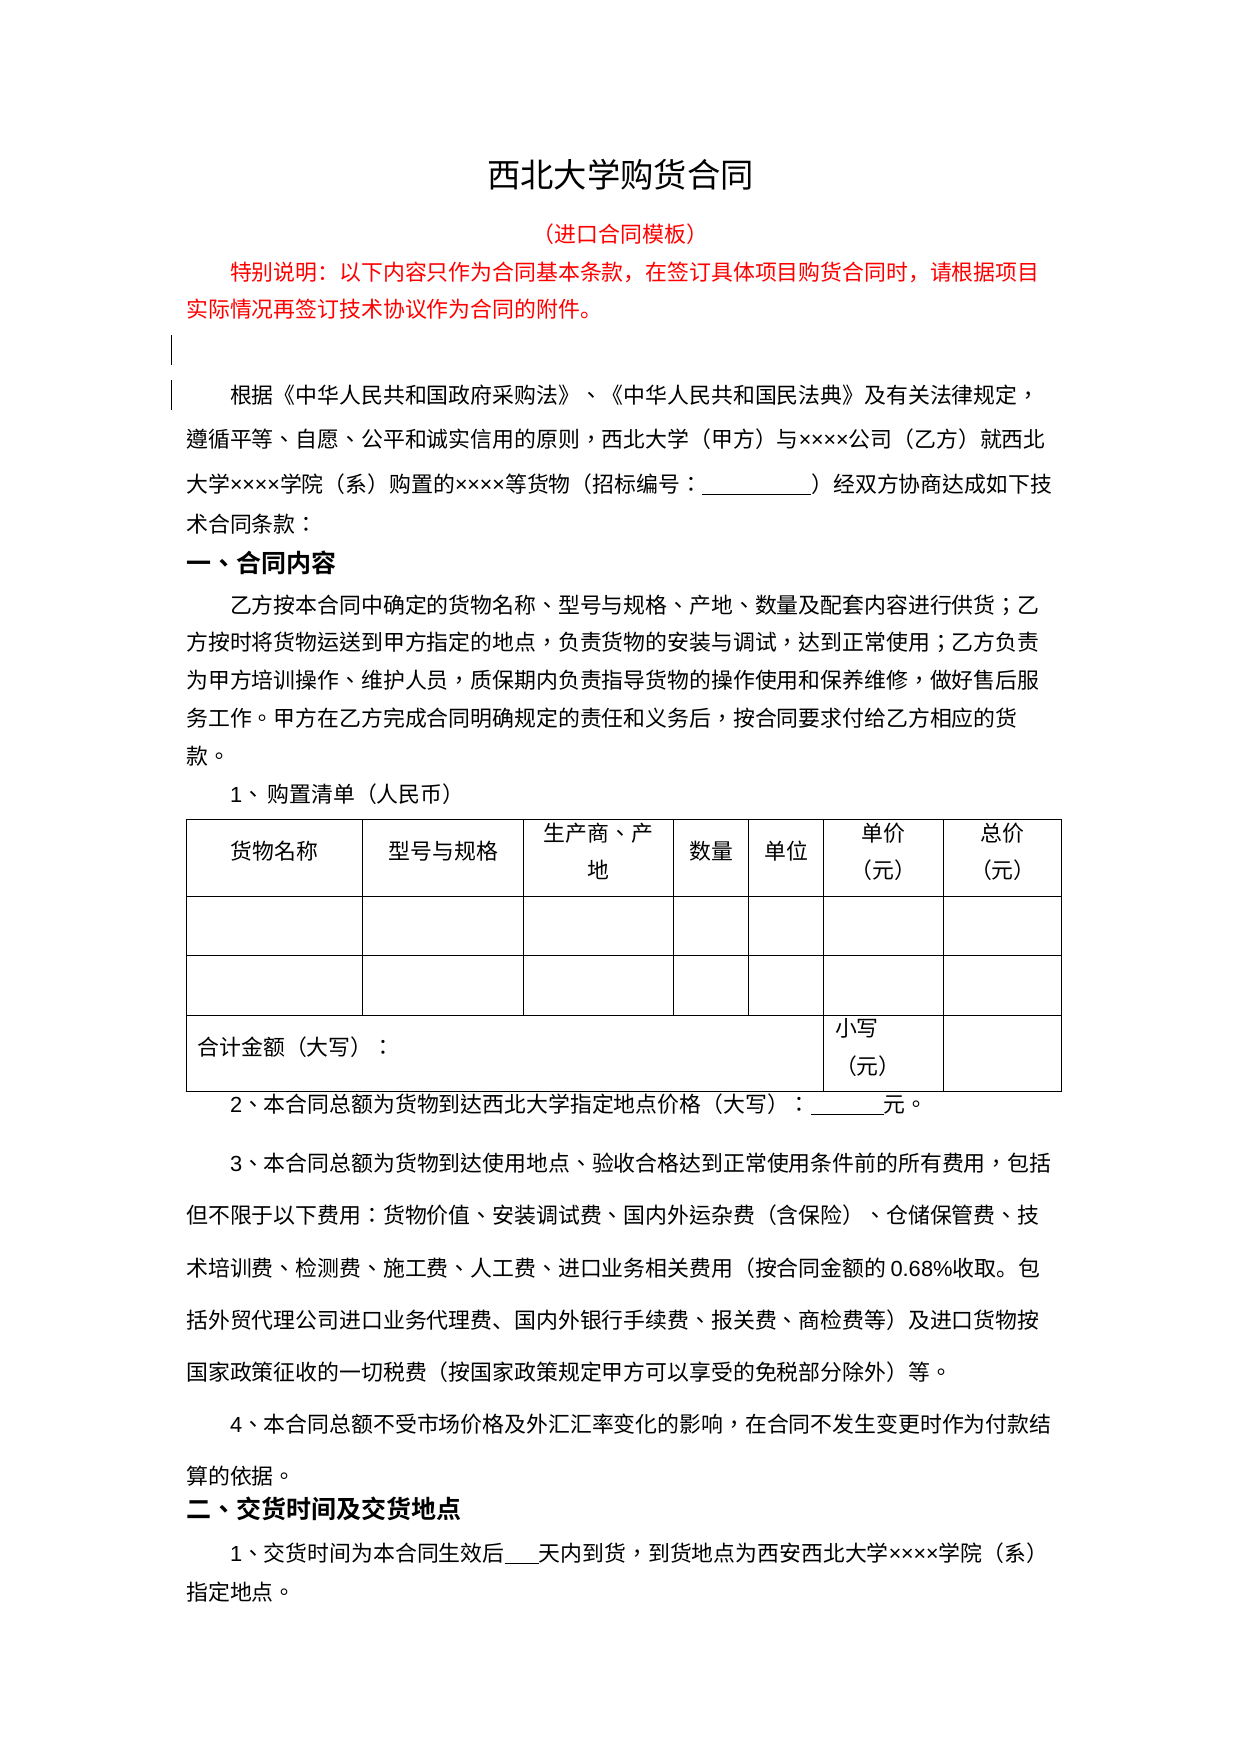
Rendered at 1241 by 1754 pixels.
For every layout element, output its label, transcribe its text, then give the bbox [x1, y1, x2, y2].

table_cell [363, 956, 523, 1015]
table_header 货物名称 [187, 820, 362, 896]
table_cell [749, 956, 823, 1015]
table_cell [749, 897, 823, 955]
text 特别说明：以下内容只作为合同基本条款，在签订具体项目购货合同时，请根据项目实际情况再签订技术协议作为合同的附件。 [186, 259, 1054, 322]
text 乙方按本合同中确定的货物名称、型号与规格、产地、数量及配套内容进行供货；乙方按时将货物运送到甲方指定的地点，负责货物的安装与调试，达到正常使用；乙方负责为甲方培训操作、维护人员，质保期内负责指导货物的操作使用和保养维修，做好售后服务工作。甲方在乙方完成合同明确规定的责任和义务后，按合同要求付给乙方相应的货款。 [186, 592, 1054, 769]
text （进口合同模板） [186, 222, 1054, 247]
table_cell [944, 1016, 1061, 1091]
table_cell [674, 897, 748, 955]
table_cell [824, 956, 943, 1015]
table_header 型号与规格 [363, 820, 523, 896]
text 西北大学购货合同 [186, 149, 1054, 197]
table_header 总价（元） [944, 820, 1061, 896]
text 二、交货时间及交货地点 [186, 1495, 1054, 1523]
text 4、本合同总额不受市场价格及外汇汇率变化的影响，在合同不发生变更时作为付款结算的依据。 [186, 1391, 1054, 1495]
table_cell [944, 897, 1061, 955]
table_cell [187, 897, 362, 955]
text 根据《中华人民共和国政府采购法》、《中华人民共和国民法典》及有关法律规定，遵循平等、自愿、公平和诚实信用的原则，西北大学（甲方）与××××公司（乙方）就西北大学××××学院（系）购置的××××等货物（招标编号： ）经双方协商达成如下技术合同条款： [186, 380, 1054, 537]
text 1、交货时间为本合同生效后 天内到货，到货地点为西安西北大学××××学院（系）指定地点。 [186, 1538, 1054, 1605]
table_header 单价（元） [824, 820, 943, 896]
table_cell [674, 956, 748, 1015]
table_header 数量 [674, 820, 748, 896]
table_cell [944, 956, 1061, 1015]
table_cell [524, 956, 673, 1015]
text 一、合同内容 [186, 549, 1054, 578]
list 购置清单（人民币） [230, 782, 1054, 807]
table_header 单位 [749, 820, 823, 896]
table_cell [187, 956, 362, 1015]
table_cell [363, 897, 523, 955]
table_cell 合计金额（大写）： [187, 1016, 823, 1091]
table_cell 小写（元） [824, 1016, 943, 1091]
text 2、本合同总额为货物到达西北大学指定地点价格（大写）： 元。 [230, 1092, 1054, 1117]
table_cell [524, 897, 673, 955]
text 3、本合同总额为货物到达使用地点、验收合格达到正常使用条件前的所有费用，包括但不限于以下费用：货物价值、安装调试费、国内外运杂费（含保险）、仓储保管费、技术培训费、检测费、施工费、人工费、进口业务相关费用（按合同金额的0.68%收取。包括外贸代理公司进口业务代理费、国内外银行手续费、报关费、商检费等）及进口货物按国家政策征收的一切税费（按国家政策规定甲方可以享受的免税部分除外）等。 [186, 1130, 1054, 1391]
table_header 生产商、产地 [524, 820, 673, 896]
table_cell [824, 897, 943, 955]
